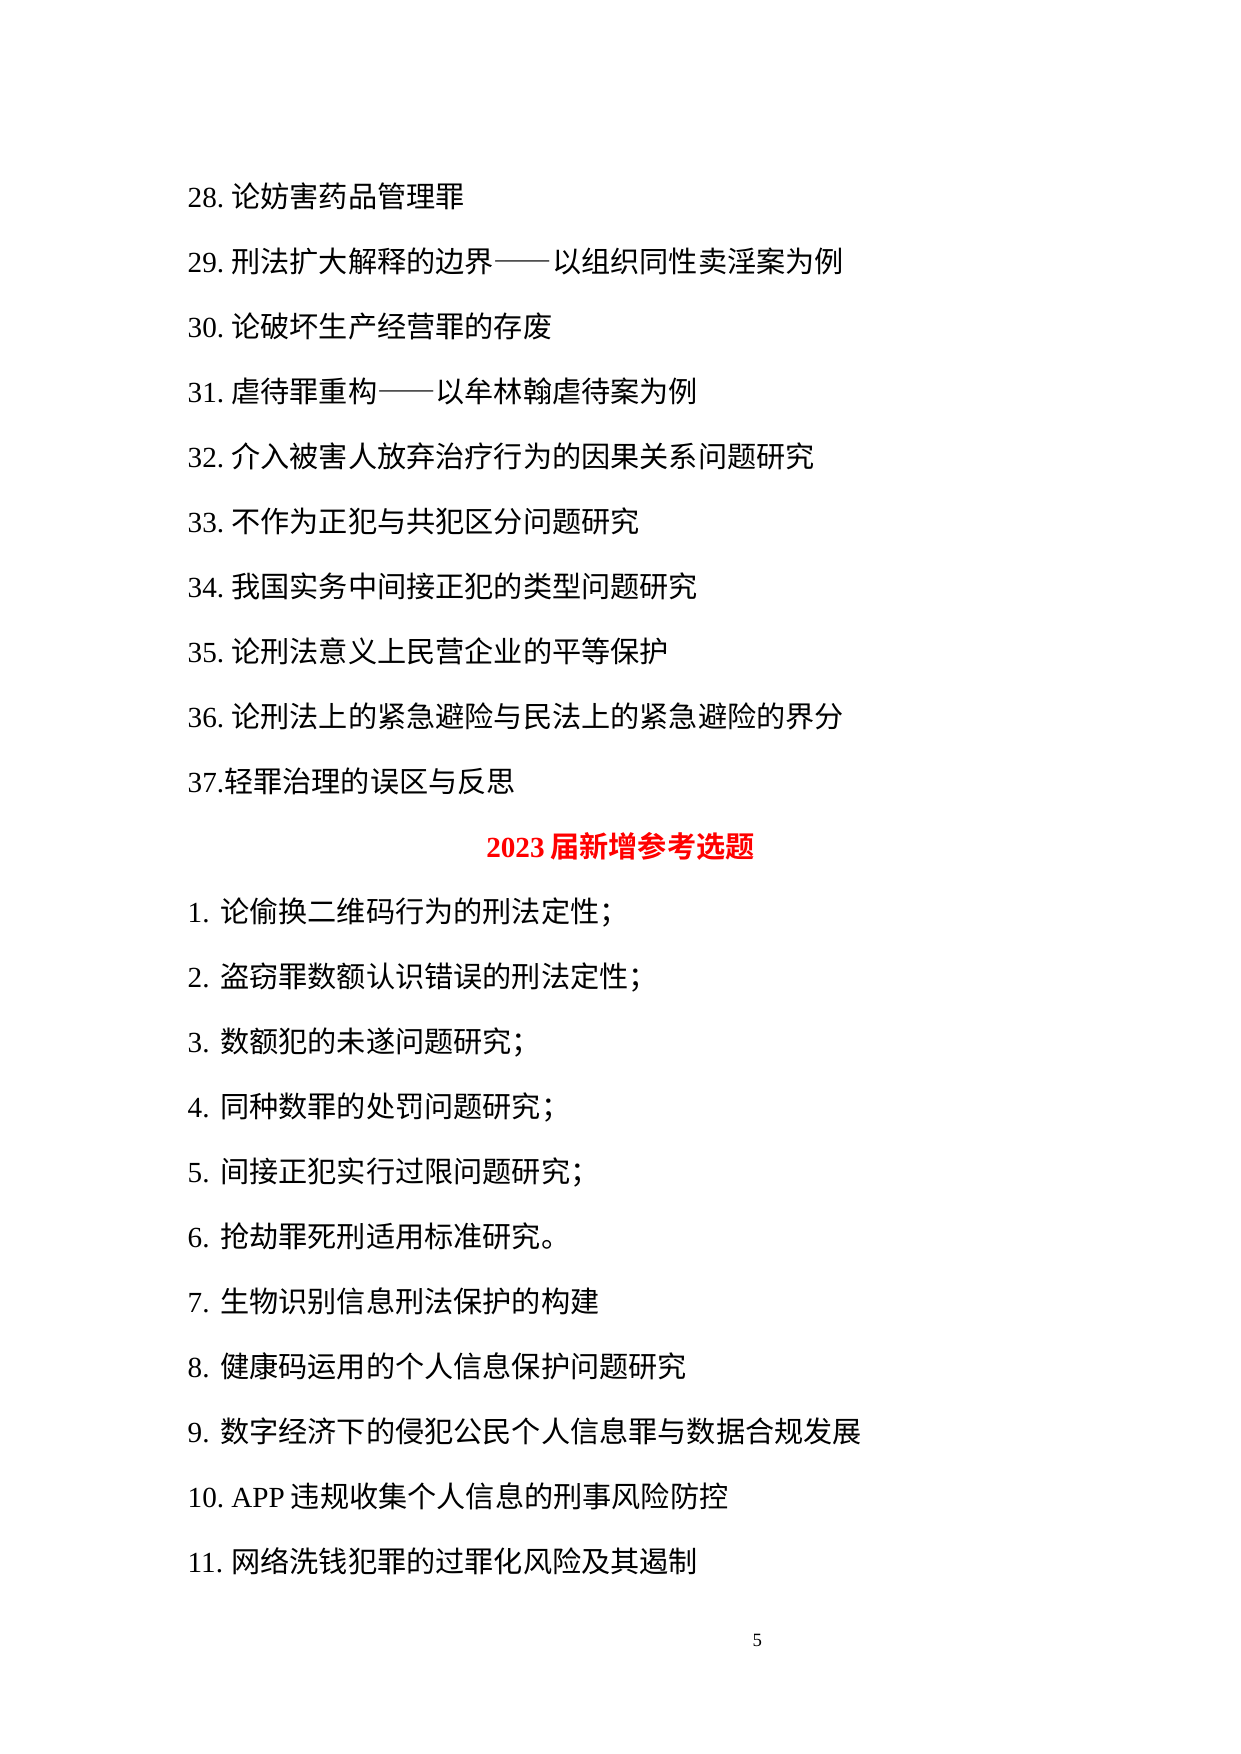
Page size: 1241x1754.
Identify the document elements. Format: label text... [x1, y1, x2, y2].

list 论刑法上的紧急避险与民法上的紧急避险的界分 [187, 682, 1053, 747]
list 介入被害人放弃治疗行为的因果关系问题研究 [187, 422, 1053, 487]
list 生物识别信息刑法保护的构建 [187, 1267, 1053, 1332]
list 虐待罪重构——以牟林翰虐待案为例 [187, 357, 1053, 422]
list 同种数罪的处罚问题研究； [187, 1072, 1053, 1137]
list 数额犯的未遂问题研究； [187, 1007, 1053, 1072]
list 不作为正犯与共犯区分问题研究 [187, 487, 1053, 552]
list 盗窃罪数额认识错误的刑法定性； [187, 942, 1053, 1007]
list 抢劫罪死刑适用标准研究。 [187, 1202, 1053, 1267]
list 37.轻罪治理的误区与反思 [187, 747, 1053, 812]
list 论刑法意义上民营企业的平等保护 [187, 617, 1053, 682]
list APP违规收集个人信息的刑事风险防控 [187, 1462, 1053, 1527]
list 我国实务中间接正犯的类型问题研究 [187, 552, 1053, 617]
list 网络洗钱犯罪的过罪化风险及其遏制 [187, 1527, 1053, 1592]
list 数字经济下的侵犯公民个人信息罪与数据合规发展 [187, 1397, 1053, 1462]
list 论破坏生产经营罪的存废 [187, 292, 1053, 357]
list 论妨害药品管理罪 [187, 162, 1053, 227]
list 2023届新增参考选题 [187, 812, 1053, 877]
list 刑法扩大解释的边界——以组织同性卖淫案为例 [187, 227, 1053, 292]
list 健康码运用的个人信息保护问题研究 [187, 1332, 1053, 1397]
list 间接正犯实行过限问题研究； [187, 1137, 1053, 1202]
list 论偷换二维码行为的刑法定性； [187, 877, 1053, 942]
